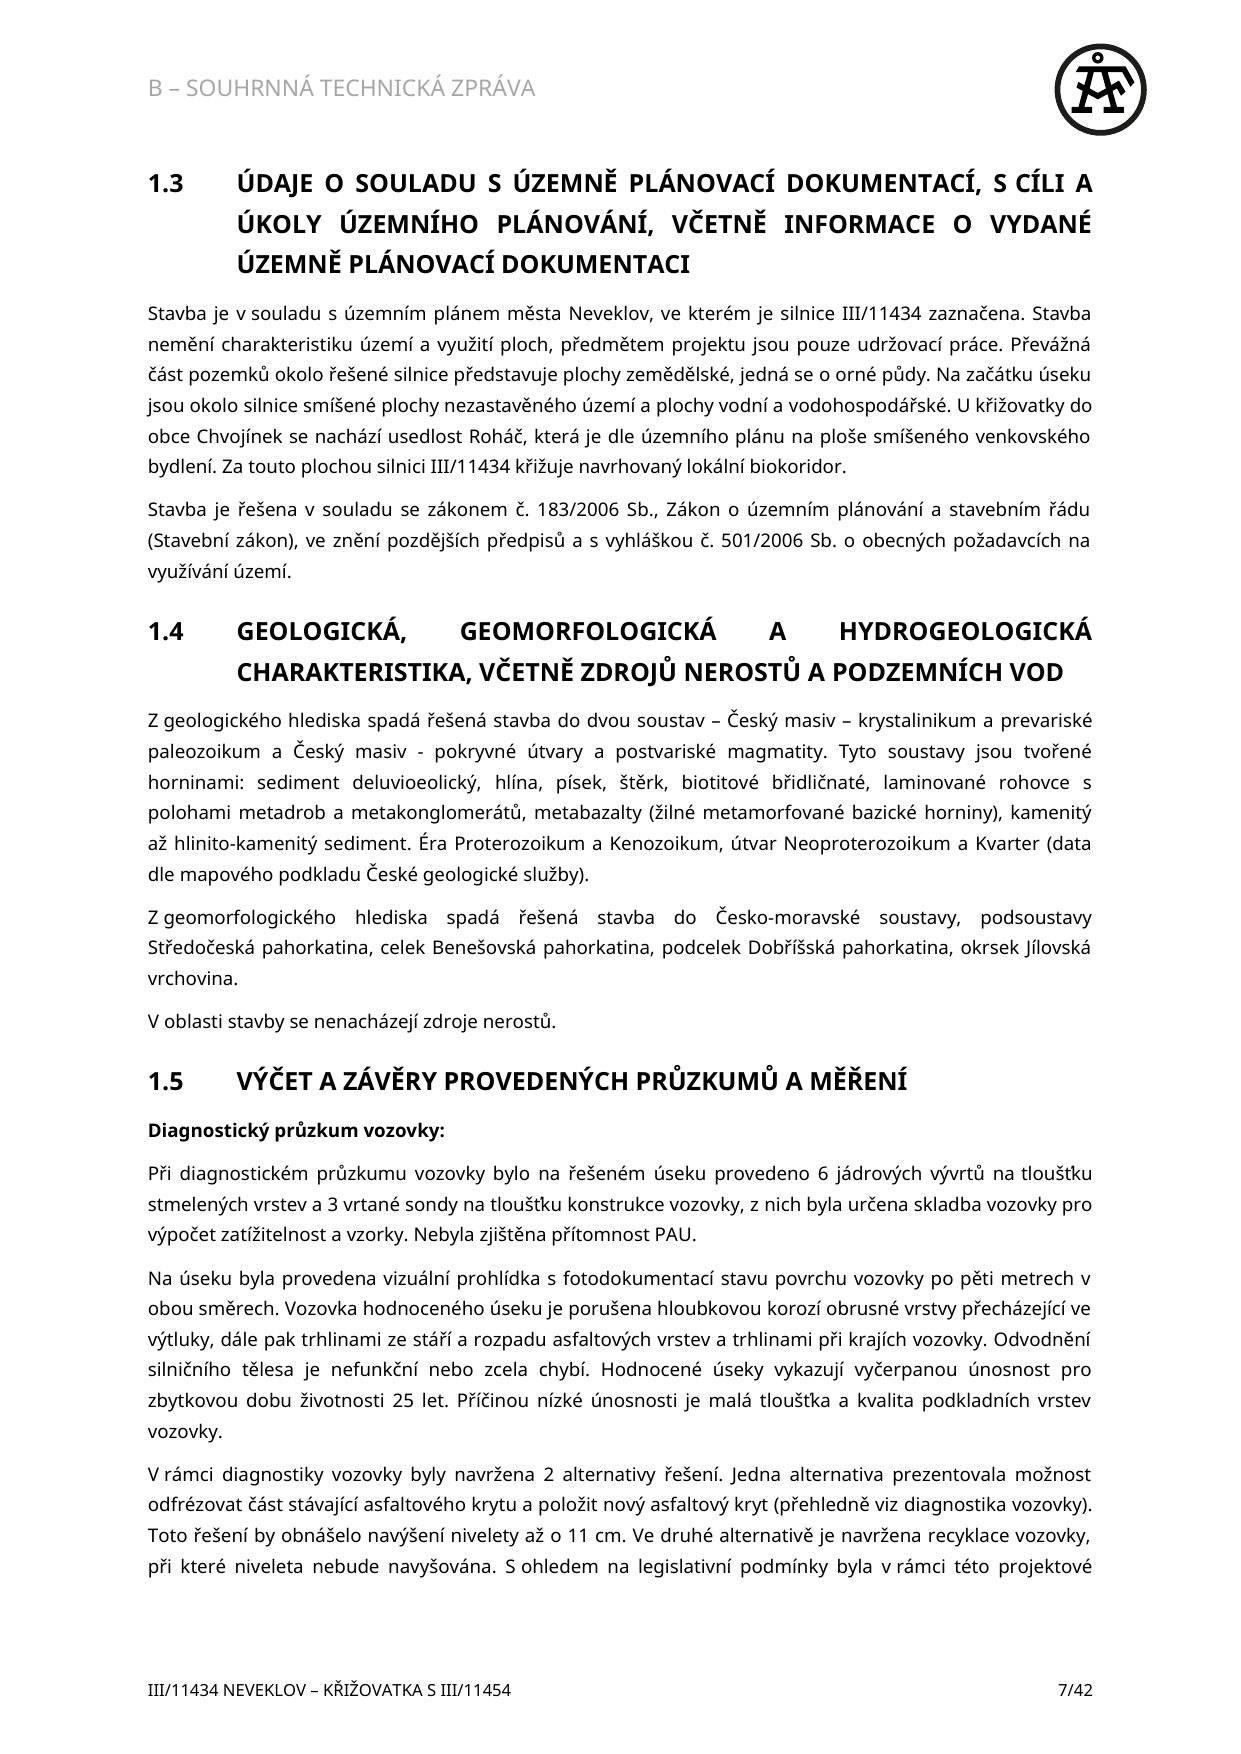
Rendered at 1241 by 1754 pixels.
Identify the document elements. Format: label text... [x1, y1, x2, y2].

text Stavba je v souladu s územním plánem města Neveklov, ve kterém je silnice III/11434 zaznačena. Stavba nemění charakteristiku území a využití ploch, předmětem projektu jsou pouze udržovací práce. Převážná část pozemků okolo řešené silnice představuje plochy zemědělské, jedná se o orné půdy. Na začátku úseku jsou okolo silnice smíšené plochy nezastavěného území a plochy vodní a vodohospodářské. U křižovatky do obce Chvojínek se nachází usedlost Roháč, která je dle územního plánu na ploše smíšeného venkovského bydlení. Za touto plochou silnici III/11434 křižuje navrhovaný lokální biokoridor. [148, 300, 1092, 479]
text Stavba je řešena v souladu se zákonem č. 183/2006 Sb., Zákon o územním plánování a stavebním řádu (Stavební zákon), ve znění pozdějších předpisů a s vyhláškou č. 501/2006 Sb. o obecných požadavcích na využívání území. [148, 497, 1092, 583]
text Diagnostický průzkum vozovky: [148, 1117, 1092, 1143]
text Při diagnostickém průzkumu vozovky bylo na řešeném úseku provedeno 6 jádrových vývrtů na tloušťku stmelených vrstev a 3 vrtané sondy na tloušťku konstrukce vozovky, z nich byla určena skladba vozovky pro výpočet zatížitelnost a vzorky. Nebyla zjištěna přítomnost PAU. [148, 1160, 1092, 1247]
subtitle Výčet a závěry provedených průzkumů a měření [148, 1064, 1092, 1098]
text Na úseku byla provedena vizuální prohlídka s fotodokumentací stavu povrchu vozovky po pěti metrech v obou směrech. Vozovka hodnoceného úseku je porušena hloubkovou korozí obrusné vrstvy přecházející ve výtluky, dále pak trhlinami ze stáří a rozpadu asfaltových vrstev a trhlinami při krajích vozovky. Odvodnění silničního tělesa je nefunkční nebo zcela chybí. Hodnocené úseky vykazují vyčerpanou únosnost pro zbytkovou dobu životnosti 25 let. Příčinou nízké únosnosti je malá tloušťka a kvalita podkladních vrstev vozovky. [148, 1265, 1092, 1443]
subtitle Údaje o souladu s územně plánovací dokumentací, s cíli a úkoly územního plánování, včetně informace o vydané územně plánovací dokumentaci [148, 165, 1092, 281]
text Z geomorfologického hlediska spadá řešená stavba do Česko-moravské soustavy, podsoustavy Středočeská pahorkatina, celek Benešovská pahorkatina, podcelek Dobříšská pahorkatina, okrsek Jílovská vrchovina. [148, 904, 1092, 991]
text V oblasti stavby se nenacházejí zdroje nerostů. [148, 1008, 1092, 1034]
subtitle Geologická, geomorfologická a hydrogeologická charakteristika, včetně zdrojů nerostů a podzemních vod [148, 613, 1092, 688]
text Z geologického hlediska spadá řešená stavba do dvou soustav – Český masiv – krystalinikum a prevariské paleozoikum a Český masiv - pokryvné útvary a postvariské magmatity. Tyto soustavy jsou tvořené horninami: sediment deluvioeolický, hlína, písek, štěrk, biotitové břidličnaté, laminované rohovce s polohami metadrob a metakonglomerátů, metabazalty (žilné metamorfované bazické horniny), kamenitý až hlinito-kamenitý sediment. Éra Proterozoikum a Kenozoikum, útvar Neoproterozoikum a Kvarter (data dle mapového podkladu České geologické služby). [148, 708, 1092, 886]
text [148, 1461, 1092, 1578]
